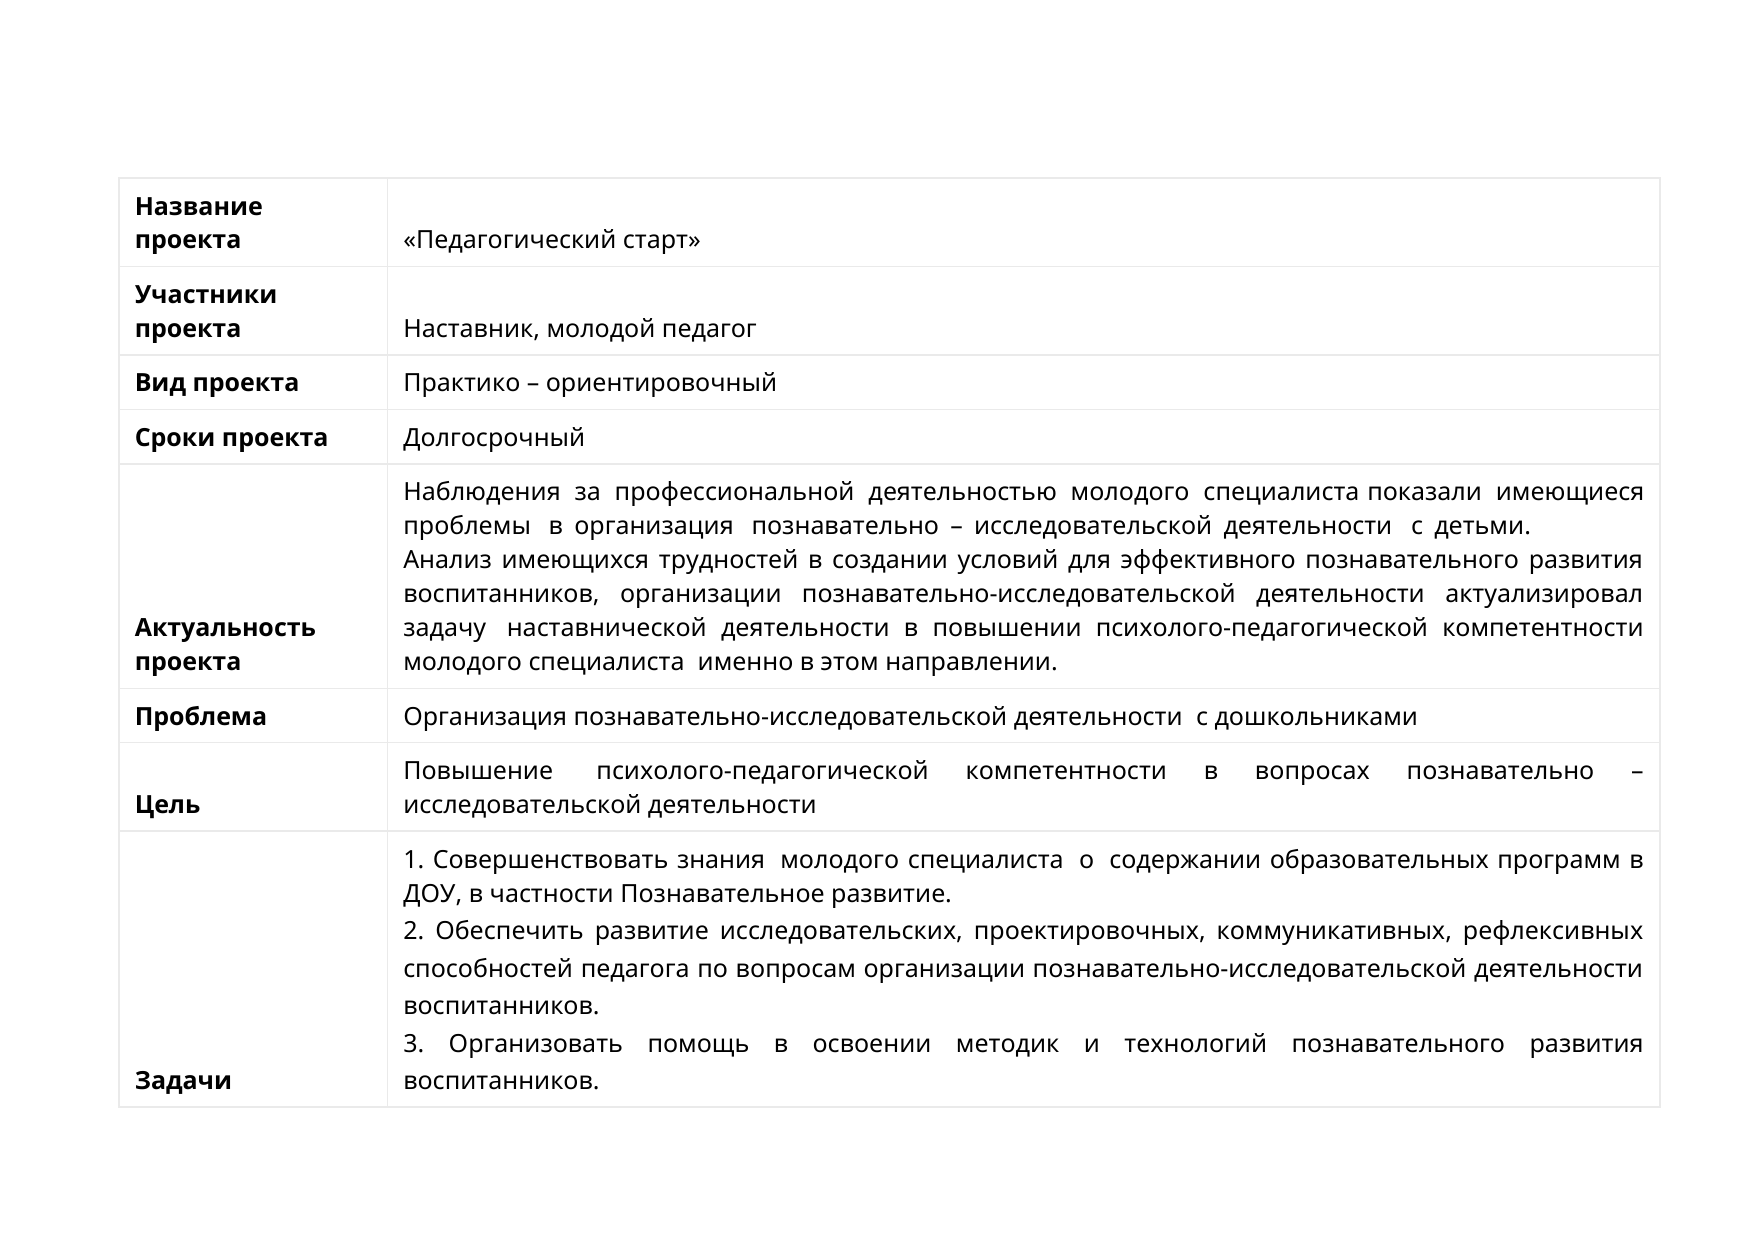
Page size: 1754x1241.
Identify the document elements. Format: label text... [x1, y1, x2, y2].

table_cell Проблема [120, 689, 387, 742]
table_cell 1. Совершенствовать знания молодого специалиста о содержании образовательных программ в ДОУ, в частности Познавательное развитие. 2. Обеспечить развитие исследовательских, проектировочных, коммуникативных, рефлексивных способностей педагога по вопросам организации познавательно-исследовательской деятельности воспитанников. 3. Организовать помощь в освоении методик и технологий познавательного развития воспитанников. [388, 832, 1659, 1106]
table_cell Долгосрочный [388, 410, 1659, 463]
table_cell Сроки проекта [120, 410, 387, 463]
table_cell Участники проекта [120, 267, 387, 354]
table_cell Вид проекта [120, 356, 387, 408]
table_cell Задачи [120, 832, 387, 1106]
table_cell Наблюдения за профессиональной деятельностью молодого специалиста показали имеющиеся проблемы в организация познавательно – исследовательской деятельности с детьми. Анализ имеющихся трудностей в создании условий для эффективного познавательного развития воспитанников, организации познавательно-исследовательской деятельности актуализировал задачу наставнической деятельности в повышении психолого-педагогической компетентности молодого специалиста именно в этом направлении. [388, 465, 1659, 687]
table_cell Цель [120, 743, 387, 830]
table_cell Наставник, молодой педагог [388, 267, 1659, 354]
table_header «Педагогический старт» [388, 179, 1659, 266]
table_header Название проекта [120, 179, 387, 266]
table_cell Практико – ориентировочный [388, 356, 1659, 408]
table_cell Повышение психолого-педагогической компетентности в вопросах познавательно – исследовательской деятельности [388, 743, 1659, 830]
table_cell Актуальность проекта [120, 465, 387, 687]
table_cell Организация познавательно-исследовательской деятельности с дошкольниками [388, 689, 1659, 742]
